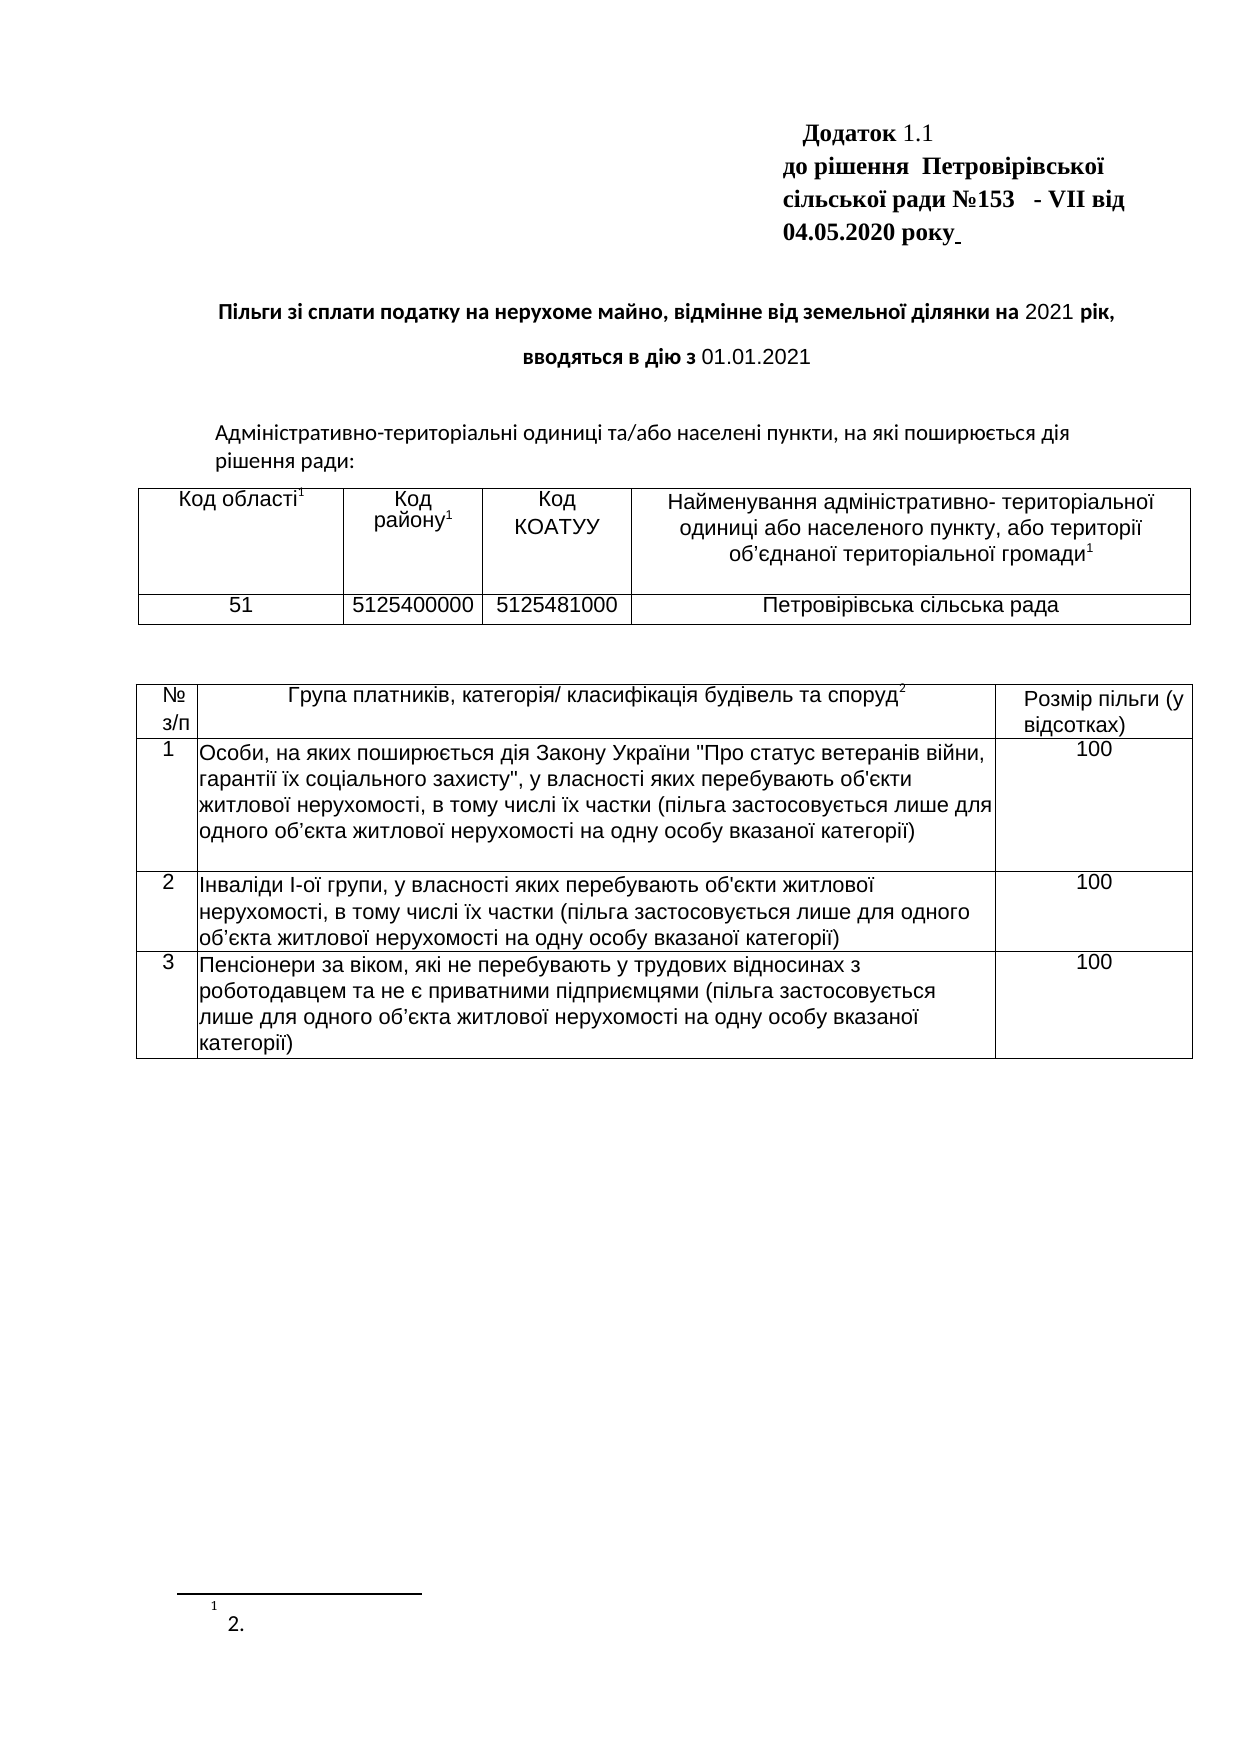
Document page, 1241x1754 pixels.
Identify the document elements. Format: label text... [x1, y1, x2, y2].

text Пільги зі сплати податку на нерухоме майно, відмінне від земельної ділянки на 2021 рік, вводяться в дію з 01.01.2021 [181, 283, 1152, 373]
text до рішення Петровірівської сільської ради №153 - VІІ від 04.05.2020 року [783, 151, 1152, 246]
table_cell 5125400000 [344, 595, 482, 624]
table_header № з/п [137, 685, 197, 738]
table_cell 100 [996, 952, 1192, 1058]
text Адміністративно-територіальні одиниці та/або населені пункти, на які поширюється дія рішення ради: [215, 418, 1110, 474]
text Додаток 1.1 [177, 118, 1152, 147]
table_cell Пенсіонери за віком, які не перебувають у трудових відносинах з роботодавцем та не є приватними підприємцями (пільга застосовується лише для одного об’єкта житлової нерухомості на одну особу вказаної категорії) [198, 952, 995, 1058]
table_cell 5125481000 [483, 595, 631, 624]
table_cell 1 [137, 739, 197, 871]
table_cell 100 [996, 739, 1192, 871]
table_cell 2 [137, 872, 197, 951]
table_cell 3 [137, 952, 197, 1058]
table_header Код КОАТУУ [483, 489, 631, 594]
table_header Код області [139, 489, 343, 594]
table_cell Петровірівська сільська рада [632, 595, 1190, 624]
table_header Найменування адміністративно- територіальної одиниці або населеного пункту, або території об’єднаної територіальної громади1 [632, 489, 1190, 594]
table_cell 51 [139, 595, 343, 624]
table_header Розмір пільги (у відсотках) [996, 685, 1192, 738]
table_cell Особи, на яких поширюється дія Закону України "Про статус ветеранів війни, гарантії їх соціального захисту", у власності яких перебувають об'єкти житлової нерухомості, в тому числі їх частки (пільга застосовується лише для одного об’єкта житлової нерухомості на одну особу вказаної категорії) [198, 739, 995, 871]
table_header Код району1 [344, 489, 482, 594]
table_cell 100 [996, 872, 1192, 951]
table_header Група платників, категорія/ класифікація будівель та споруд [198, 685, 995, 738]
table_cell Інваліди І-ої групи, у власності яких перебувають об'єкти житлової нерухомості, в тому числі їх частки (пільга застосовується лише для одного об’єкта житлової нерухомості на одну особу вказаної категорії) [198, 872, 995, 951]
